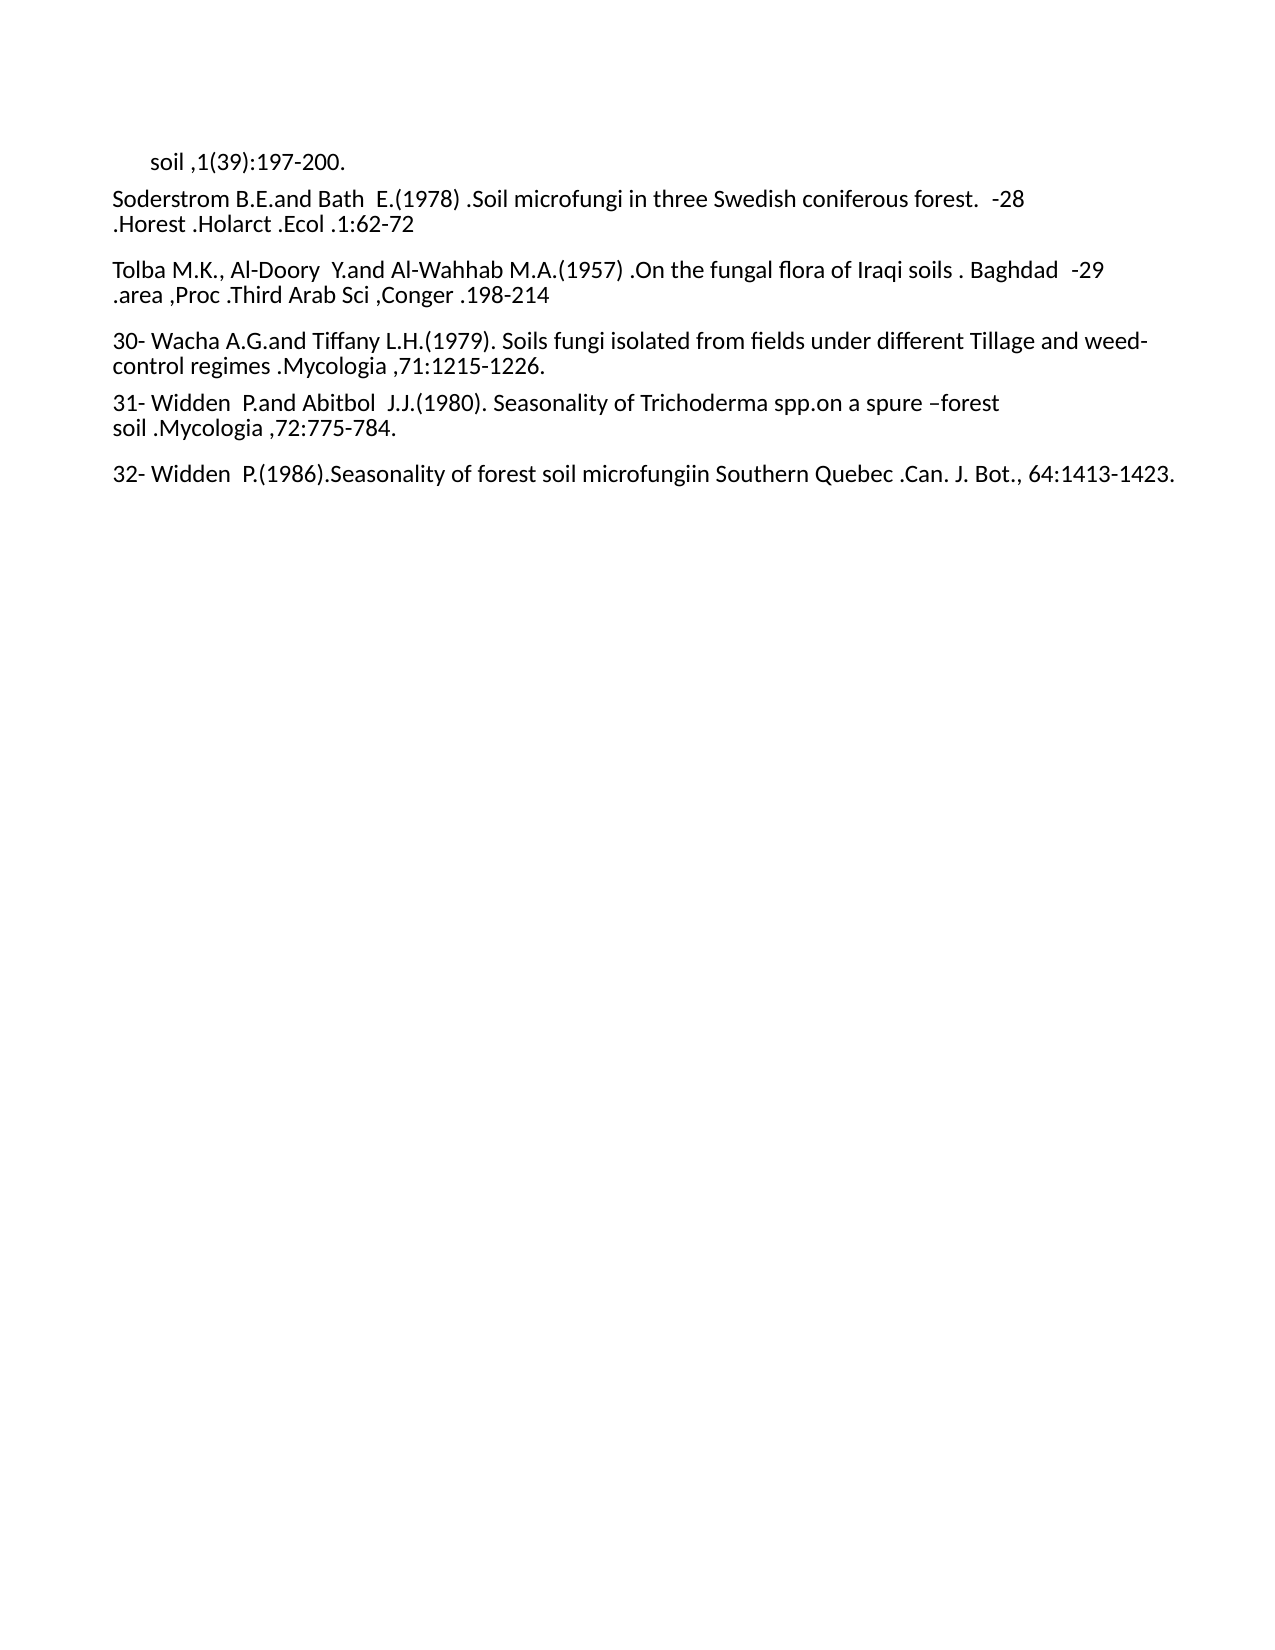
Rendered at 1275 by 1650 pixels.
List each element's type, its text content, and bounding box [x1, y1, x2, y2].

text 29- Tolba M.K., Al-Doory Y.and Al-Wahhab M.A.(1957) .On the fungal flora of Iraqi soils . Baghdad area ,Proc .Third Arab Sci ,Conger .198-214. [112, 258, 1125, 308]
text 32- Widden P.(1986).Seasonality of forest soil microfungiin Southern Quebec .Can. J. Bot., 64:1413-1423. [112, 462, 1207, 487]
text 31- Widden P.and Abitbol J.J.(1980). Seasonality of Trichoderma spp.on a spure –forest soil .Mycologia ,72:775-784. [112, 392, 1207, 442]
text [103, 150, 1125, 175]
text 30- Wacha A.G.and Tiffany L.H.(1979). Soils fungi isolated from fields under different Tillage and weed- control regimes .Mycologia ,71:1215-1226. [112, 329, 1207, 379]
text 28- Soderstrom B.E.and Bath E.(1978) .Soil microfungi in three Swedish coniferous forest. Horest .Holarct .Ecol .1:62-72. [112, 187, 1125, 237]
